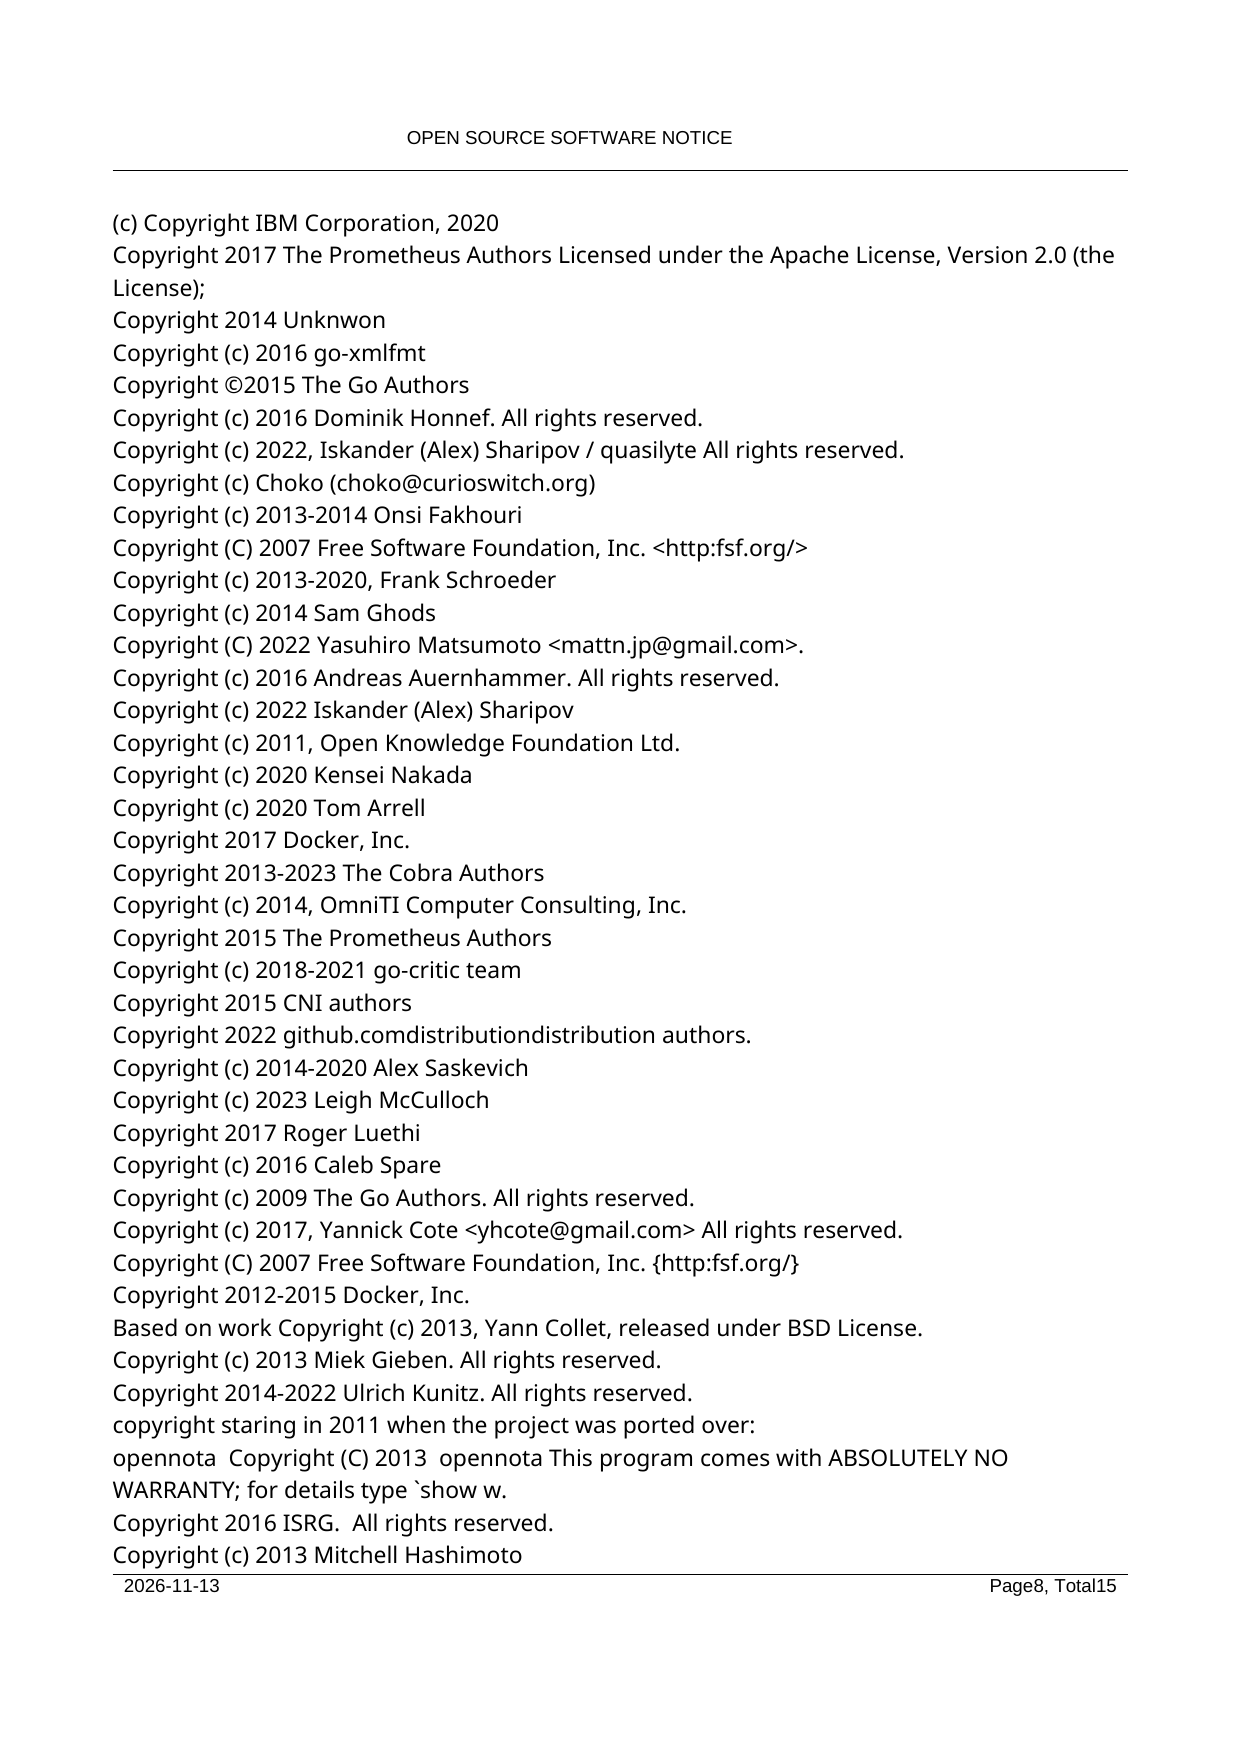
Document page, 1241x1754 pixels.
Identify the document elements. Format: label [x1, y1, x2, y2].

text [112, 206, 1128, 1571]
